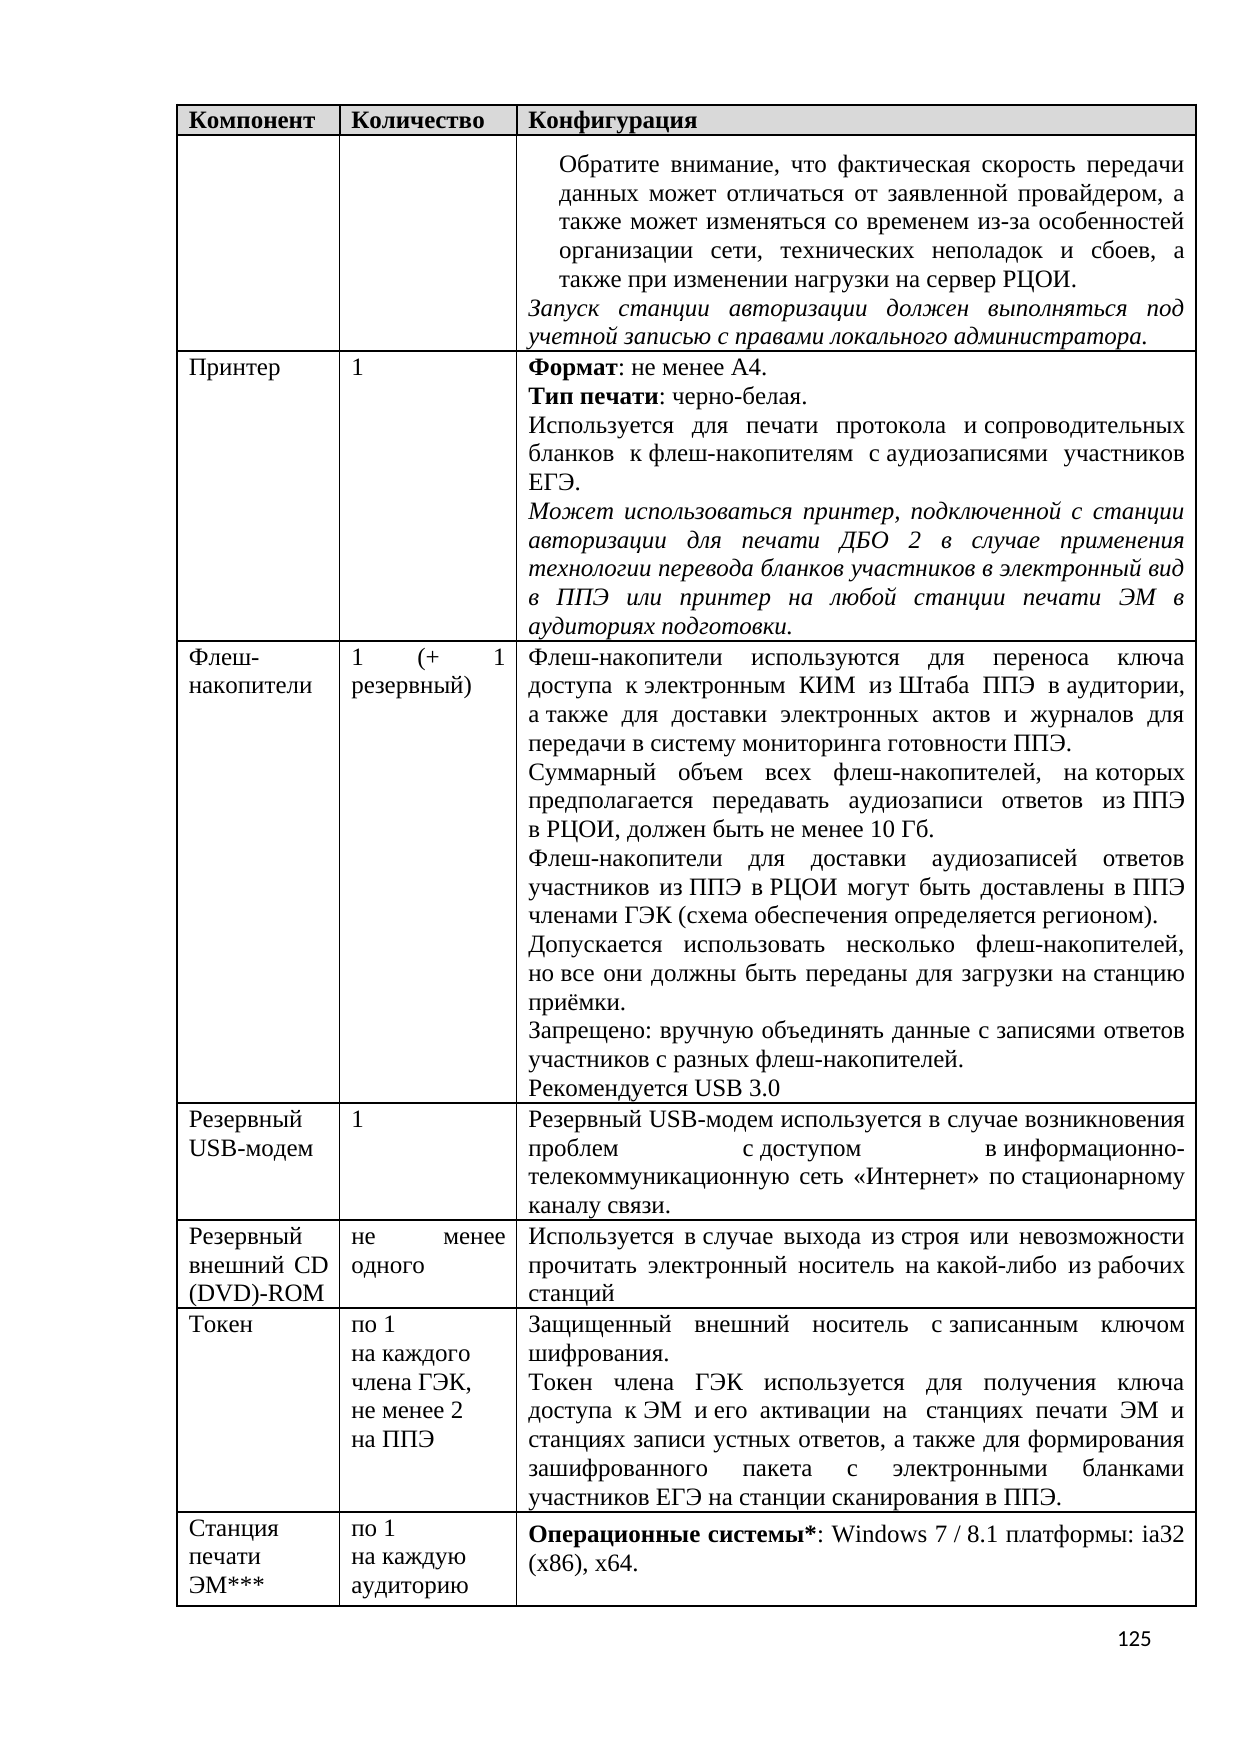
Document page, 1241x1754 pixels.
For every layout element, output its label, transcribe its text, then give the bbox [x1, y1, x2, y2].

table_cell Формат: не менее А4. Тип печати: черно-белая. Используется для печати протокола и сопроводительных бланков к флеш-накопителям с аудиозаписями участников ЕГЭ. Может использоваться принтер, подключенной с станции авторизации для печати ДБО 2 в случае применения технологии перевода бланков участников в электронный вид в ППЭ или принтер на любой станции печати ЭМ в аудиториях подготовки. [517, 352, 1195, 640]
table_cell Флеш-накопители [178, 642, 339, 1102]
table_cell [340, 136, 516, 350]
table_cell Токен [178, 1309, 339, 1511]
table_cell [178, 136, 339, 350]
table_cell Принтер [178, 352, 339, 640]
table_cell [517, 1513, 1195, 1605]
table_cell Флеш-накопители используются для переноса ключа доступа к электронным КИМ из Штаба ППЭ в аудитории, а также для доставки электронных актов и журналов для передачи в систему мониторинга готовности ППЭ. Суммарный объем всех флеш-накопителей, на которых предполагается передавать аудиозаписи ответов из ППЭ в РЦОИ, должен быть не менее 10 Гб. Флеш-накопители для доставки аудиозаписей ответов участников из ППЭ в РЦОИ могут быть доставлены в ППЭ членами ГЭК (схема обеспечения определяется регионом). Допускается использовать несколько флеш-накопителей, но все они должны быть переданы для загрузки на станцию приёмки. Запрещено: вручную объединять данные с записями ответов участников с разных флеш-накопителей. Рекомендуется USB 3.0 [517, 642, 1195, 1102]
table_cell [340, 1513, 516, 1605]
table_header Конфигурация [518, 106, 1195, 134]
table_cell Используется в случае выхода из строя или невозможности прочитать электронный носитель на какой-либо из рабочих станций [517, 1221, 1195, 1307]
table_cell по 1 на каждого члена ГЭК, не менее 2 на ППЭ [340, 1309, 516, 1511]
table_header Количество [341, 106, 516, 134]
table_cell не менее одного [340, 1221, 516, 1307]
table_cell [178, 1513, 339, 1605]
table_cell Резервный USB-модем [178, 1104, 339, 1219]
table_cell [517, 136, 1195, 350]
table_cell 1 [340, 1104, 516, 1219]
table_cell Резервный USB-модем используется в случае возникновения проблем с доступом в информационно-телекоммуникационную сеть «Интернет» по стационарному каналу связи. [517, 1104, 1195, 1219]
table_cell Защищенный внешний носитель с записанным ключом шифрования. Токен члена ГЭК используется для получения ключа доступа к ЭМ и его активации на станциях печати ЭМ и станциях записи устных ответов, а также для формирования зашифрованного пакета с электронными бланками участников ЕГЭ на станции сканирования в ППЭ. [517, 1309, 1195, 1511]
table_cell 1 [340, 352, 516, 640]
table_cell 1 (+ 1 резервный) [340, 642, 516, 1102]
table_header Компонент [178, 106, 339, 134]
table_cell Резервный внешний CD (DVD)-ROM [178, 1221, 339, 1307]
